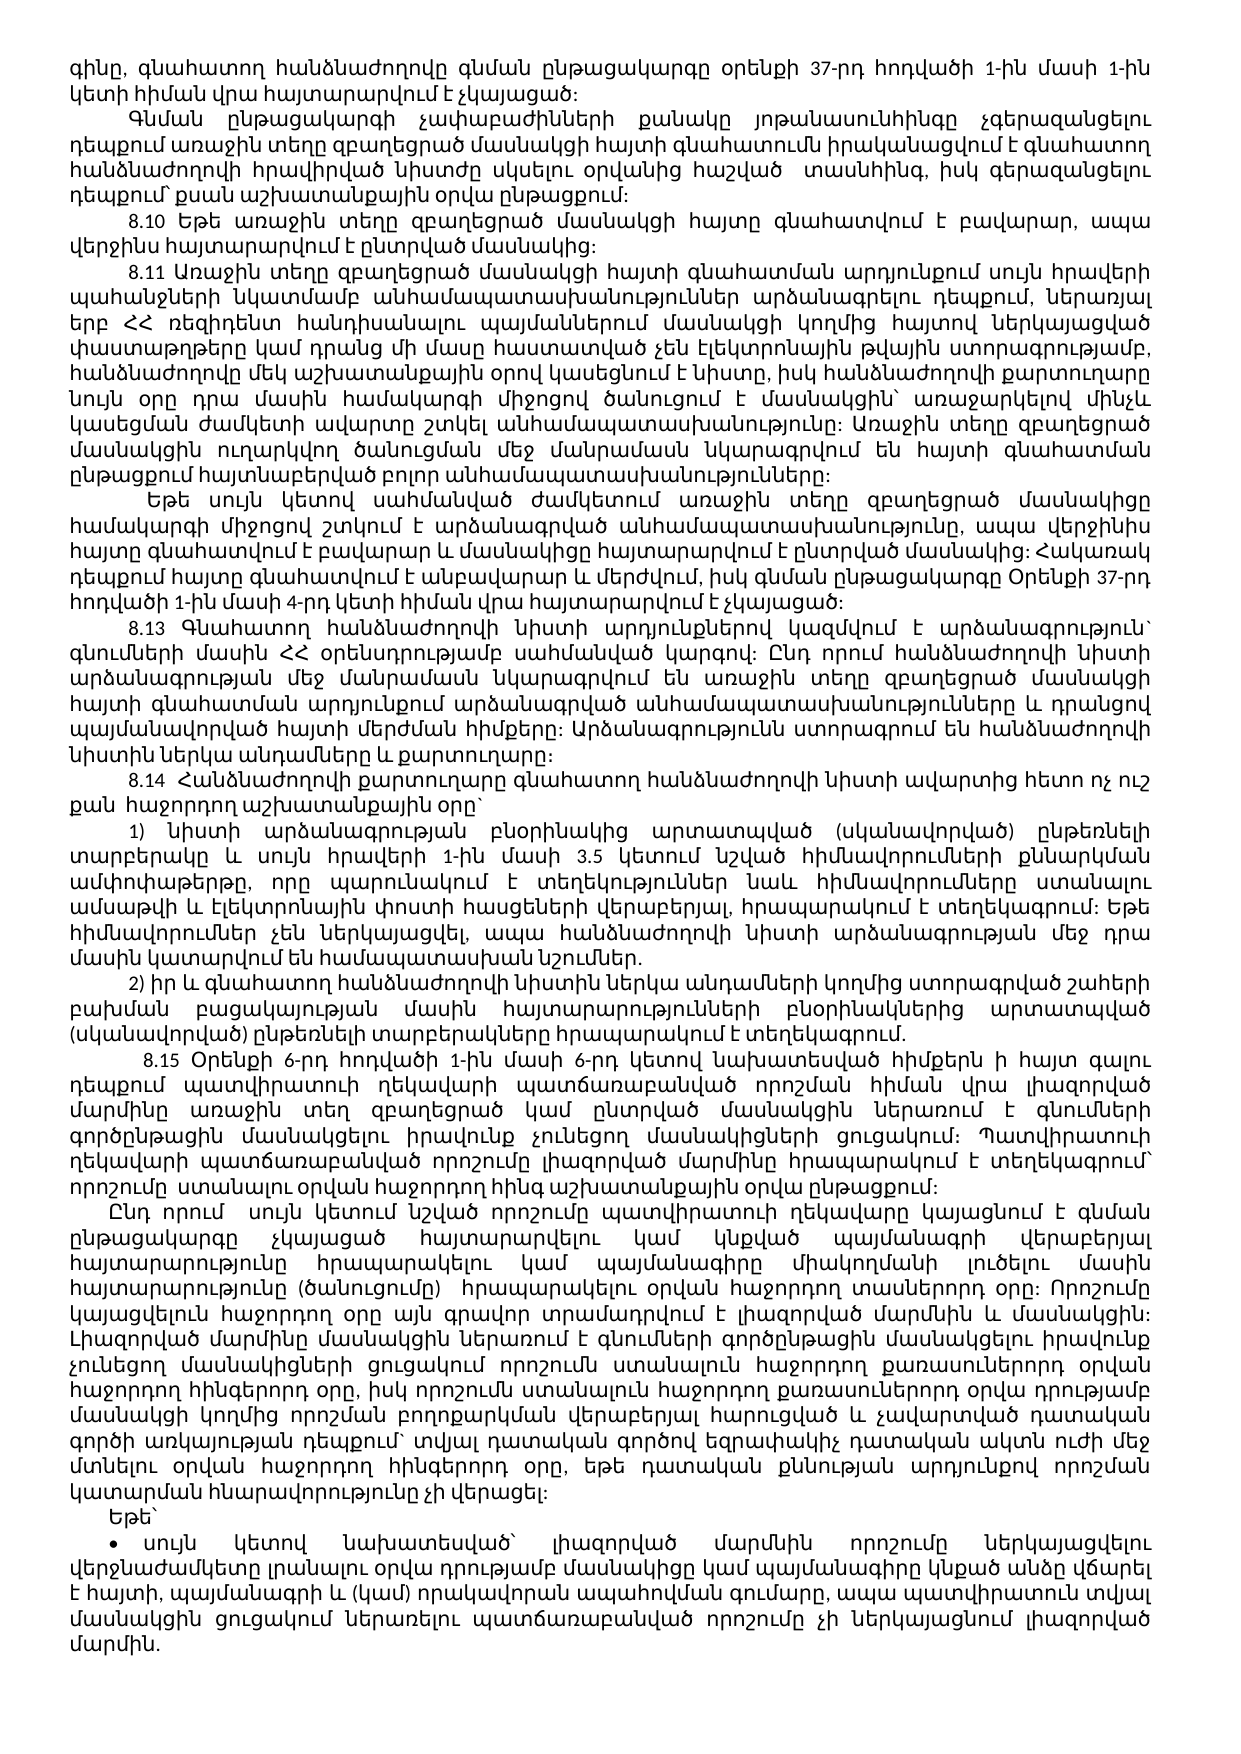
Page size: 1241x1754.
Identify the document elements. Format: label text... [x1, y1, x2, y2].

text Եթե՝ [69, 1504, 1152, 1530]
text 8.10 Եթե առաջին տեղը զբաղեցրած մասնակցի հայտը գնահատվում է բավարար, ապա վերջինս հայտարարվում է ընտրված մասնակից: [69, 208, 1152, 259]
text • սույն կետով նախատեսված՝ լիազորված մարմնին որոշումը ներկայացվելու վերջնաժամկետը լրանալու օրվա դրությամբ մասնակիցը կամ պայմանագիրը կնքած անձը վճարել է հայտի, պայմանագրի և (կամ) որակավորան ապահովման գումարը, ապա պատվիրատուն տվյալ մասնակցին ցուցակում ներառելու պատճառաբանված որոշումը չի ներկայացնում լիազորված մարմին. [69, 1530, 1152, 1657]
text 8.11 Առաջին տեղը զբաղեցրած մասնակցի հայտի գնահատման արդյունքում սույն հրավերի պահանջների նկատմամբ անհամապատասխանություններ արձանագրելու դեպքում, ներառյալ երբ ՀՀ ռեզիդենտ հանդիսանալու պայմաններում մասնակցի կողմից հայտով ներկայացված փաստաթղթերը կամ դրանց մի մասը հաստատված չեն էլեկտրոնային թվային ստորագրությամբ, հանձնաժողովը մեկ աշխատանքային օրով կասեցնում է նիստը, իսկ հանձնաժողովի քարտուղարը նույն օրը դրա մասին համակարգի միջոցով ծանուցում է մասնակցին՝ առաջարկելով մինչև կասեցման ժամկետի ավարտը շտկել անհամապատասխանությունը: Առաջին տեղը զբաղեցրած մասնակցին ուղարկվող ծանուցման մեջ մանրամասն նկարագրվում են հայտի գնահատման ընթացքում հայտնաբերված բոլոր անհամապատասխանությունները: [69, 259, 1152, 488]
text Եթե սույն կետով սահմանված ժամկետում առաջին տեղը զբաղեցրած մասնակիցը համակարգի միջոցով շտկում է արձանագրված անհամապատասխանությունը, ապա վերջինիս հայտը գնահատվում է բավարար և մասնակիցը հայտարարվում է ընտրված մասնակից: Հակառակ դեպքում հայտը գնահատվում է անբավարար և մերժվում, իսկ գնման ընթացակարգը Օրենքի 37-րդ հոդվածի 1-ին մասի 4-րդ կետի հիման վրա հայտարարվում է չկայացած: [69, 488, 1152, 615]
text 8.13 Գնահատող հանձնաժողովի նիստի արդյունքներով կազմվում է արձանագրություն` գնումների մասին ՀՀ օրենսդրությամբ սահմանված կարգով: Ընդ որում հանձնաժողովի նիստի արձանագրության մեջ մանրամասն նկարագրվում են առաջին տեղը զբաղեցրած մասնակցի հայտի գնահատման արդյունքում արձանագրված անհամապատասխանությունները և դրանցով պայմանավորված հայտի մերժման հիմքերը: Արձանագրությունն ստորագրում են հանձնաժողովի նիստին ներկա անդամները և քարտուղարը։ [69, 615, 1152, 767]
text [69, 56, 1152, 106]
text 1) նիստի արձանագրության բնօրինակից արտատպված (սկանավորված) ընթեռնելի տարբերակը և սույն հրավերի 1-ին մասի 3.5 կետում նշված հիմնավորումների քննարկման ամփոփաթերթը, որը պարունակում է տեղեկություններ նաև հիմնավորումները ստանալու ամսաթվի և էլեկտրոնային փոստի հասցեների վերաբերյալ, հրապարակում է տեղեկագրում: Եթե հիմնավորումներ չեն ներկայացվել, ապա հանձնաժողովի նիստի արձանագրության մեջ դրա մասին կատարվում են համապատասխան նշումներ. [69, 818, 1152, 971]
text 8.14 Հանձնաժողովի քարտուղարը գնահատող հանձնաժողովի նիստի ավարտից հետո ոչ ուշ քան հաջորդող աշխատանքային օրը` [69, 767, 1152, 818]
text Ընդ որում սույն կետում նշված որոշումը պատվիրատուի ղեկավարը կայացնում է գնման ընթացակարգը չկայացած հայտարարվելու կամ կնքված պայմանագրի վերաբերյալ հայտարարությունը հրապարակելու կամ պայմանագիրը միակողմանի լուծելու մասին հայտարարությունը (ծանուցումը) հրապարակելու օրվան հաջորդող տասներորդ օրը: Որոշումը կայացվելուն հաջորդող օրը այն գրավոր տրամադրվում է լիազորված մարմնին և մասնակցին: Լիազորված մարմինը մասնակցին ներառում է գնումների գործընթացին մասնակցելու իրավունք չունեցող մասնակիցների ցուցակում որոշումն ստանալուն հաջորդող քառասուներորդ օրվան հաջորդող հինգերորդ օրը, իսկ որոշումն ստանալուն հաջորդող քառասուներորդ օրվա դրությամբ մասնակցի կողմից որոշման բողոքարկման վերաբերյալ հարուցված և չավարտված դատական գործի առկայության դեպքում` տվյալ դատական գործով եզրափակիչ դատական ակտն ուժի մեջ մտնելու օրվան հաջորդող հինգերորդ օրը, եթե դատական քննության արդյունքով որոշման կատարման հնարավորությունը չի վերացել: [69, 1199, 1152, 1504]
text 8.15 Օրենքի 6-րդ հոդվածի 1-ին մասի 6-րդ կետով նախատեսված հիմքերն ի հայտ գալու դեպքում պատվիրատուի ղեկավարի պատճառաբանված որոշման հիման վրա լիազորված մարմինը առաջին տեղ զբաղեցրած կամ ընտրված մասնակցին ներառում է գնումների գործընթացին մասնակցելու իրավունք չունեցող մասնակիցների ցուցակում։ Պատվիրատուի ղեկավարի պատճառաբանված որոշումը լիազորված մարմինը հրապարակում է տեղեկագրում՝ որոշումը ստանալու օրվան հաջորդող հինգ աշխատանքային օրվա ընթացքում: [69, 1047, 1152, 1199]
text Գնման ընթացակարգի չափաբաժինների քանակը յոթանասունհինգը չգերազանցելու դեպքում առաջին տեղը զբաղեցրած մասնակցի հայտի գնահատումն իրականացվում է գնահատող հանձնաժողովի հրավիրված նիստժը սկսելու օրվանից հաշված տասնհինգ, իսկ գերազանցելու դեպքում՝ քսան աշխատանքային օրվա ընթացքում: [69, 106, 1152, 208]
text 2) իր և գնահատող հանձնաժողովի նիստին ներկա անդամների կողմից ստորագրված շահերի բախման բացակայության մասին հայտարարությունների բնօրինակներից արտատպված (սկանավորված) ընթեռնելի տարբերակները հրապարակում է տեղեկագրում. [69, 971, 1152, 1047]
